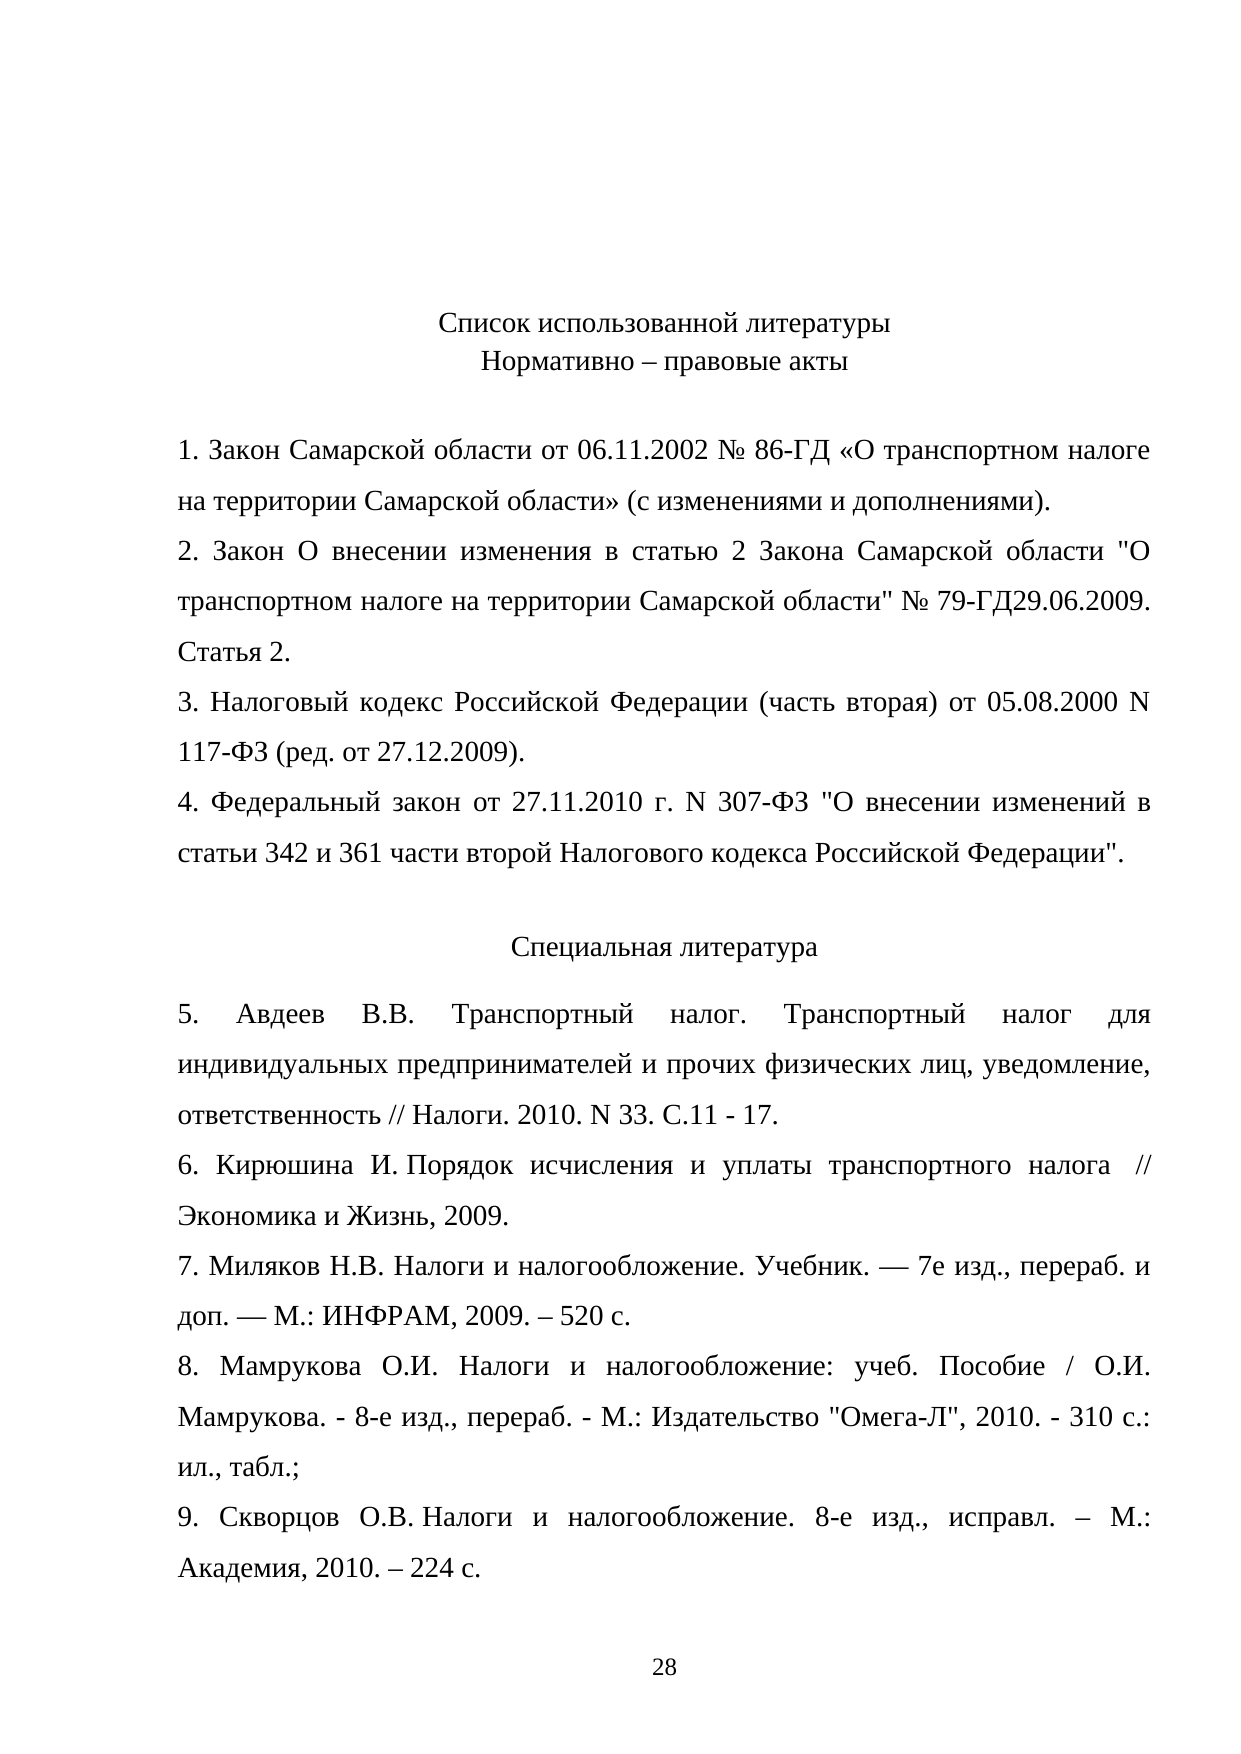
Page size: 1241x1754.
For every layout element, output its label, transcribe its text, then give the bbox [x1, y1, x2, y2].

text 1. Закон Самарской области от 06.11.2002 № 86-ГД «О транспортном налоге на территории Самарской области» (с изменениями и дополнениями). [177, 432, 1152, 516]
text Нормативно – правовые акты [177, 343, 1152, 377]
text 6. Кирюшина И. Порядок исчисления и уплаты транспортного налога // Экономика и Жизнь, 2009. [177, 1147, 1152, 1231]
text 3. Налоговый кодекс Российской Федерации (часть вторая) от 05.08.2000 N 117-ФЗ (ред. от 27.12.2009). [177, 684, 1152, 768]
text 9. Скворцов О.В. Налоги и налогообложение. 8-е изд., исправл. – М.: Академия, 2010. – 224 с. [177, 1499, 1152, 1583]
text 7. Миляков Н.В. Налоги и налогообложение. Учебник. — 7е изд., перераб. и доп. — М.: ИНФРАМ, 2009. – 520 с. [177, 1248, 1152, 1332]
text 2. Закон О внесении изменения в статью 2 Закона Самарской области "О транспортном налоге на территории Самарской области" № 79-ГД29.06.2009. Статья 2. [177, 533, 1152, 667]
text Специальная литература [177, 929, 1152, 962]
text 4. Федеральный закон от 27.11.2010 г. N 307-ФЗ "О внесении изменений в статьи 342 и 361 части второй Налогового кодекса Российской Федерации". [177, 784, 1152, 868]
text Список использованной литературы [177, 305, 1152, 338]
text 5. Авдеев В.В. Транспортный налог. Транспортный налог для индивидуальных предпринимателей и прочих физических лиц, уведомление, ответственность // Налоги. 2010. N 33. С.11 - 17. [177, 996, 1152, 1131]
text 8. Мамрукова О.И. Налоги и налогообложение: учеб. Пособие / О.И. Мамрукова. - 8-е изд., перераб. - М.: Издательство "Омега-Л", 2010. - 310 с.: ил., табл.; [177, 1348, 1152, 1483]
